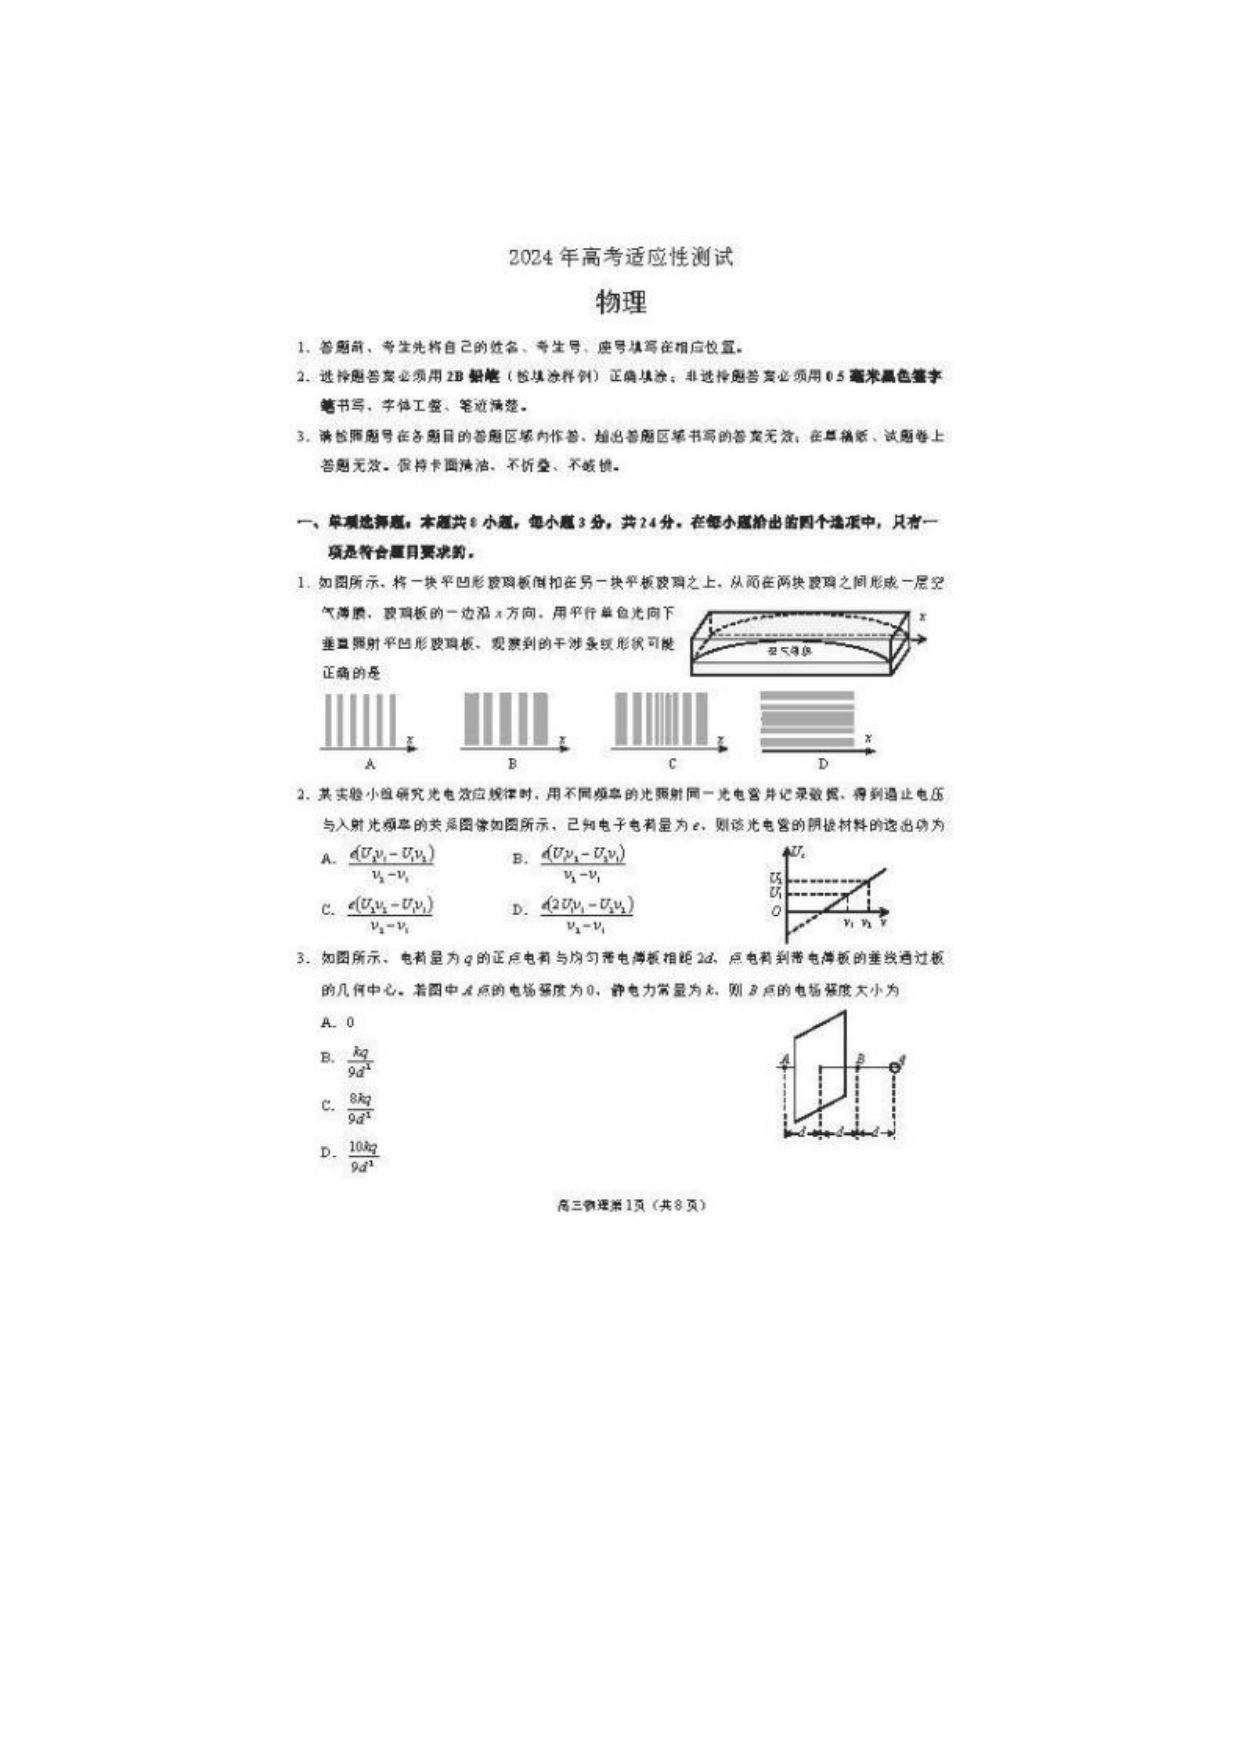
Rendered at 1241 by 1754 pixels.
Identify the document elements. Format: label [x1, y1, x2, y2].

picture [252, 162, 988, 1231]
